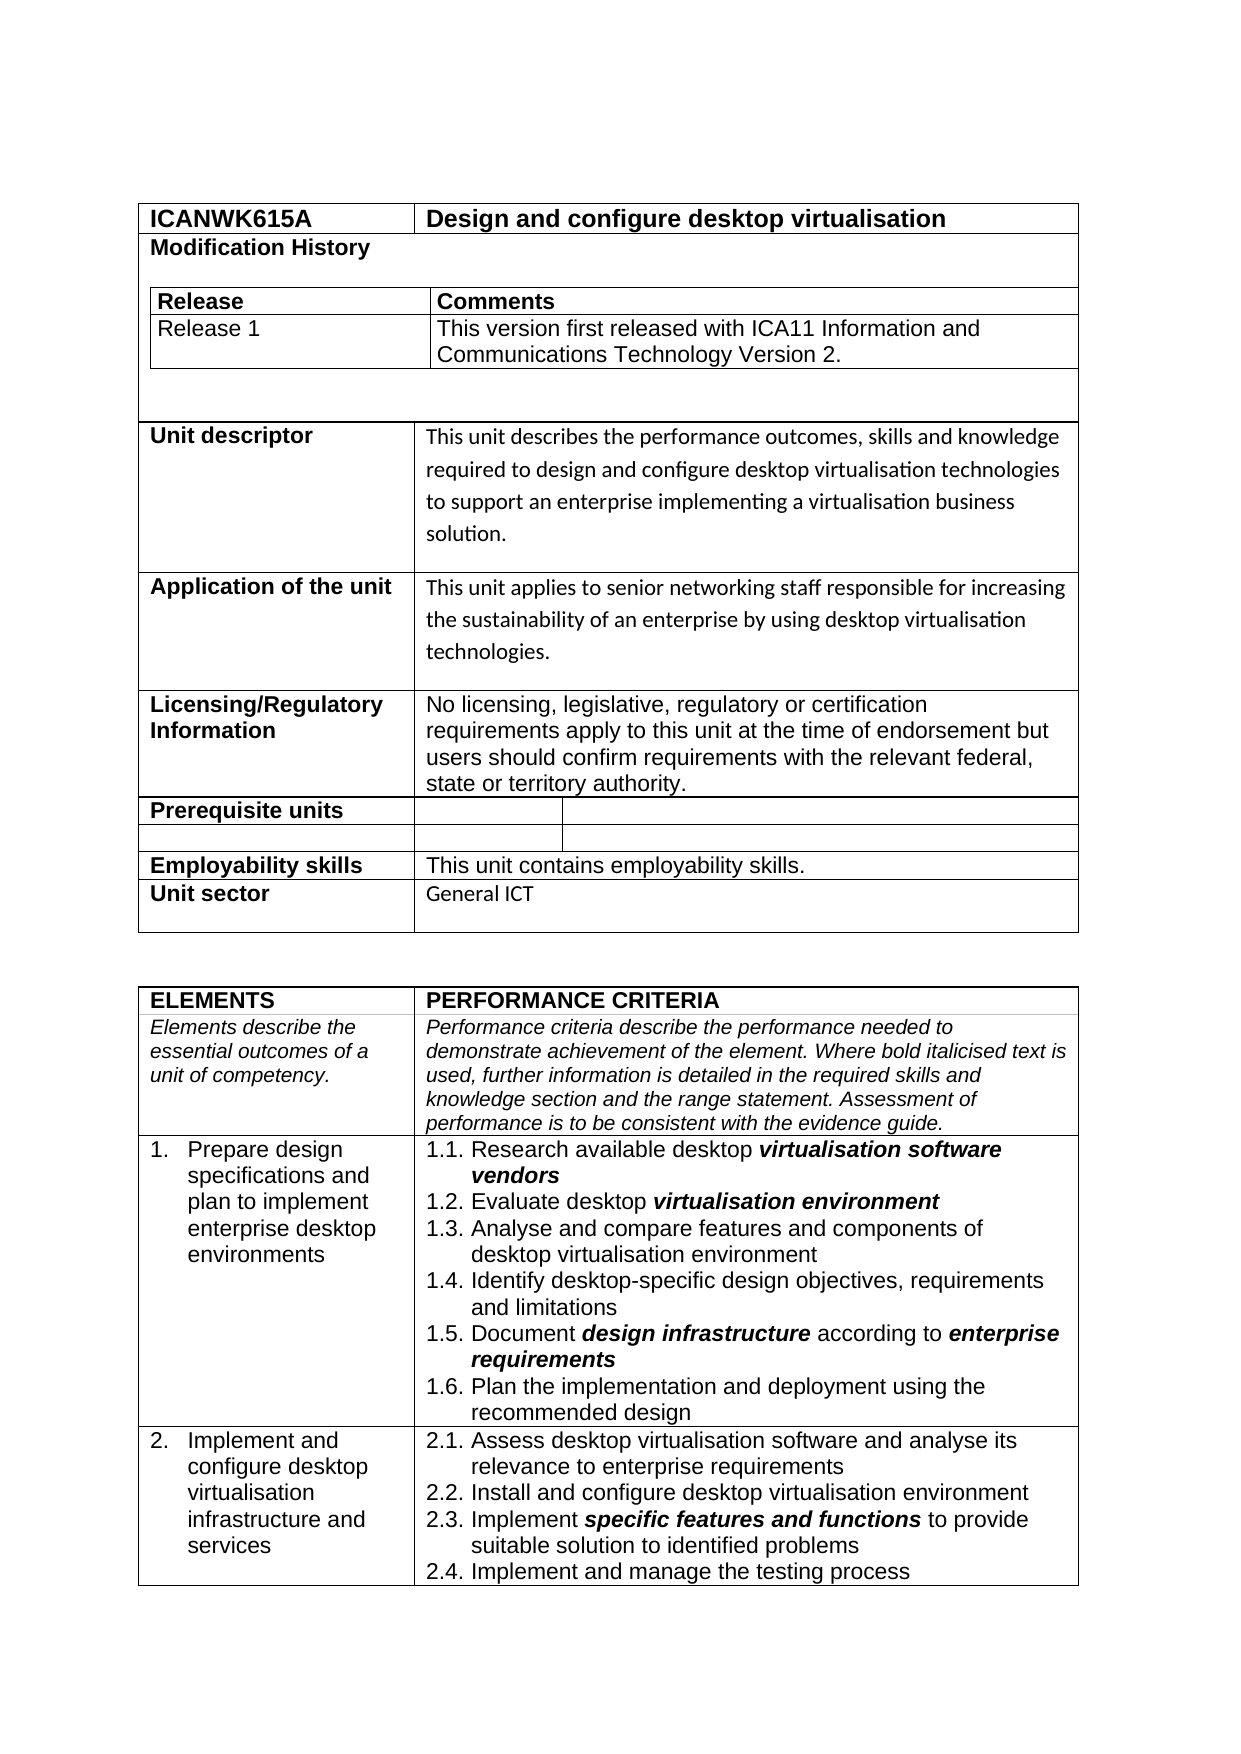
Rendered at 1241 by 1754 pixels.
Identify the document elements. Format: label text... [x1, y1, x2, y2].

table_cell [415, 1427, 1078, 1585]
table_cell Application of the unit [139, 573, 414, 690]
table_cell [415, 798, 562, 824]
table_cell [139, 1427, 414, 1585]
table_cell Prepare design specifications and plan to implement enterprise desktop environments [139, 1136, 414, 1426]
table_cell No licensing, legislative, regulatory or certification requirements apply to this unit at the time of endorsement but users should confirm requirements with the relevant federal, state or territory authority. [415, 691, 1078, 796]
table_cell Unit descriptor [139, 423, 414, 572]
table_cell Employability skills [139, 852, 414, 878]
table_cell [415, 825, 562, 851]
table_header Design and configure desktop virtualisation [415, 204, 1078, 233]
table_cell Performance criteria describe the performance needed to demonstrate achievement of the element. Where bold italicised text is used, further information is detailed in the required skills and knowledge section and the range statement. Assessment of performance is to be consistent with the evidence guide. [415, 1015, 1078, 1134]
table_header PERFORMANCE CRITERIA [415, 988, 1078, 1014]
table_cell This unit applies to senior networking staff responsible for increasing the sustainability of an enterprise by using desktop virtualisation technologies. [415, 573, 1078, 690]
table_cell Licensing/Regulatory Information [139, 691, 414, 796]
table_cell Modification History [139, 234, 1078, 421]
table_cell Research available desktop virtualisation software vendors Evaluate desktop virtualisation environment Analyse and compare features and components of desktop virtualisation environment Identify desktop-specific design objectives, requirements and limitations Document design infrastructure according to enterprise requirements Plan the implementation and deployment using the recommended design [415, 1136, 1078, 1426]
table_header ICANWK615A [139, 204, 414, 233]
table_header ELEMENTS [139, 988, 414, 1014]
table_cell [563, 825, 1078, 851]
table_cell Unit sector [139, 880, 414, 932]
table_cell Elements describe the essential outcomes of a unit of competency. [139, 1015, 414, 1134]
table_cell [139, 825, 414, 851]
table_cell [563, 798, 1078, 824]
table_cell This unit contains employability skills. [415, 852, 1078, 878]
table_cell Prerequisite units [139, 798, 414, 824]
table_cell This unit describes the performance outcomes, skills and knowledge required to design and configure desktop virtualisation technologies to support an enterprise implementing a virtualisation business solution. [415, 423, 1078, 572]
table_cell General ICT [415, 880, 1078, 932]
